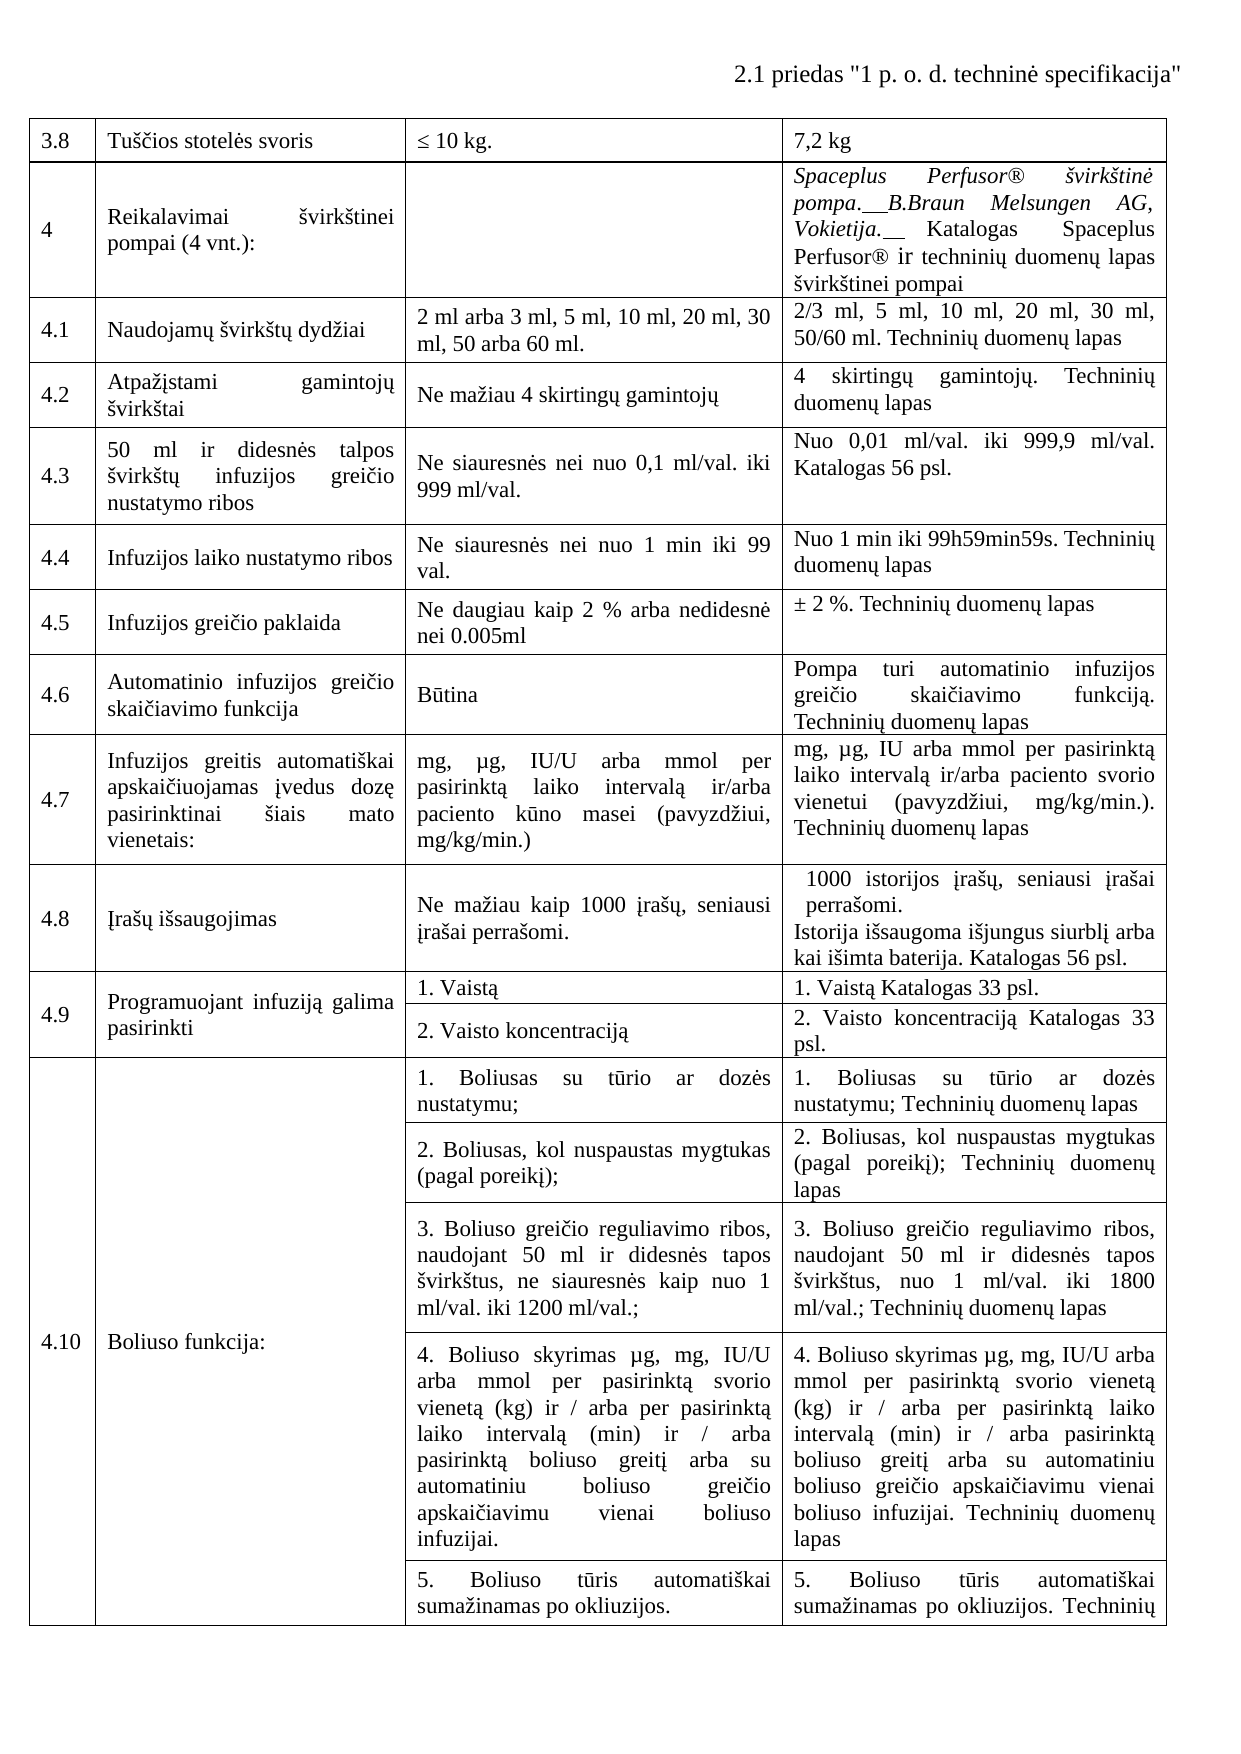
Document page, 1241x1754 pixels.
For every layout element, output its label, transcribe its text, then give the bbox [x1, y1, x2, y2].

table_cell 4.3 [30, 428, 95, 524]
table_cell Ne daugiau kaip 2 % arba nedidesnė nei 0.005ml [406, 590, 782, 654]
table_cell 50 ml ir didesnės talpos švirkštų infuzijos greičio nustatymo ribos [96, 428, 405, 524]
table_cell Nuo 0,01 ml/val. iki 999,9 ml/val. Katalogas 56 psl. [783, 428, 1166, 524]
table_cell 4.4 [30, 525, 95, 589]
table_cell 4.2 [30, 363, 95, 427]
table_cell 4.5 [30, 590, 95, 654]
table_cell 4.8 [30, 865, 95, 971]
table_cell Pompa turi automatinio infuzijos greičio skaičiavimo funkciją. Techninių duomenų lapas [783, 655, 1166, 734]
table_cell mg, µg, IU arba mmol per pasirinktą laiko intervalą ir/arba paciento svorio vienetui (pavyzdžiui, mg/kg/min.). Techninių duomenų lapas [783, 735, 1166, 864]
table_cell Tuščios stotelės svoris [96, 119, 405, 161]
table_cell Boliuso funkcija: [96, 1058, 405, 1624]
table_cell Infuzijos greitis automatiškai apskaičiuojamas įvedus dozę pasirinktinai šiais mato vienetais: [96, 735, 405, 864]
table_cell 4 skirtingų gamintojų. Techninių duomenų lapas [783, 363, 1166, 427]
table_cell 4. Boliuso skyrimas µg, mg, IU/U arba mmol per pasirinktą svorio vienetą (kg) ir / arba per pasirinktą laiko intervalą (min) ir / arba pasirinktą boliuso greitį arba su automatiniu boliuso greičio apskaičiavimu vienai boliuso infuzijai. [406, 1333, 782, 1559]
table_cell 2. Vaisto koncentraciją [406, 1004, 782, 1057]
table_cell 3. Boliuso greičio reguliavimo ribos, naudojant 50 ml ir didesnės tapos švirkštus, nuo 1 ml/val. iki 1800 ml/val.; Techninių duomenų lapas [783, 1203, 1166, 1332]
table_cell 4.1 [30, 298, 95, 362]
table_cell 4.10 [30, 1058, 95, 1624]
table_cell 1. Boliusas su tūrio ar dozės nustatymu; Techninių duomenų lapas [783, 1058, 1166, 1122]
table_cell Naudojamų švirkštų dydžiai [96, 298, 405, 362]
table_cell ≤ 10 kg. [406, 119, 782, 161]
table_cell Infuzijos greičio paklaida [96, 590, 405, 654]
table_cell 1000 istorijos įrašų, seniausi įrašai perrašomi. Istorija išsaugoma išjungus siurblį arba kai išimta baterija. Katalogas 56 psl. [783, 865, 1166, 971]
table_cell Ne mažiau 4 skirtingų gamintojų [406, 363, 782, 427]
table_cell Būtina [406, 655, 782, 734]
table_cell 3.8 [30, 119, 95, 161]
table_cell 4 [30, 163, 95, 297]
table_cell Automatinio infuzijos greičio skaičiavimo funkcija [96, 655, 405, 734]
table_cell 2. Vaisto koncentraciją Katalogas 33 psl. [783, 1004, 1166, 1057]
table_cell 4. Boliuso skyrimas µg, mg, IU/U arba mmol per pasirinktą svorio vienetą (kg) ir / arba per pasirinktą laiko intervalą (min) ir / arba pasirinktą boliuso greitį arba su automatiniu boliuso greičio apskaičiavimu vienai boliuso infuzijai. Techninių duomenų lapas [783, 1333, 1166, 1559]
table_cell Ne siauresnės nei nuo 0,1 ml/val. iki 999 ml/val. [406, 428, 782, 524]
table_cell 3. Boliuso greičio reguliavimo ribos, naudojant 50 ml ir didesnės tapos švirkštus, ne siauresnės kaip nuo 1 ml/val. iki 1200 ml/val.; [406, 1203, 782, 1332]
table_cell mg, µg, IU/U arba mmol per pasirinktą laiko intervalą ir/arba paciento kūno masei (pavyzdžiui, mg/kg/min.) [406, 735, 782, 864]
table_cell 2/3 ml, 5 ml, 10 ml, 20 ml, 30 ml, 50/60 ml. Techninių duomenų lapas [783, 298, 1166, 362]
table_cell 4.9 [30, 972, 95, 1057]
table_cell 4.7 [30, 735, 95, 864]
table_cell [406, 163, 782, 297]
table_cell 1. Boliusas su tūrio ar dozės nustatymu; [406, 1058, 782, 1122]
table_cell 1. Vaistą [406, 972, 782, 1003]
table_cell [783, 1561, 1166, 1624]
table_cell 2. Boliusas, kol nuspaustas mygtukas (pagal poreikį); [406, 1123, 782, 1202]
table_cell Ne mažiau kaip 1000 įrašų, seniausi įrašai perrašomi. [406, 865, 782, 971]
table_cell 7,2 kg [783, 119, 1166, 161]
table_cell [406, 1561, 782, 1624]
table_cell Ne siauresnės nei nuo 1 min iki 99 val. [406, 525, 782, 589]
table_cell Reikalavimai švirkštinei pompai (4 vnt.): [96, 163, 405, 297]
table_cell 4.6 [30, 655, 95, 734]
table_cell Spaceplus Perfusor® švirkštinė pompa. B.Braun Melsungen AG, Vokietija. Katalogas Spaceplus Perfusor® ir techninių duomenų lapas švirkštinei pompai [783, 163, 1166, 297]
table_cell Įrašų išsaugojimas [96, 865, 405, 971]
table_cell ± 2 %. Techninių duomenų lapas [783, 590, 1166, 654]
table_cell Nuo 1 min iki 99h59min59s. Techninių duomenų lapas [783, 525, 1166, 589]
table_cell Programuojant infuziją galima pasirinkti [96, 972, 405, 1057]
table_cell 1. Vaistą Katalogas 33 psl. [783, 972, 1166, 1003]
table_cell 2 ml arba 3 ml, 5 ml, 10 ml, 20 ml, 30 ml, 50 arba 60 ml. [406, 298, 782, 362]
table_cell 2. Boliusas, kol nuspaustas mygtukas (pagal poreikį); Techninių duomenų lapas [783, 1123, 1166, 1202]
table_cell Infuzijos laiko nustatymo ribos [96, 525, 405, 589]
table_cell Atpažįstami gamintojų švirkštai [96, 363, 405, 427]
